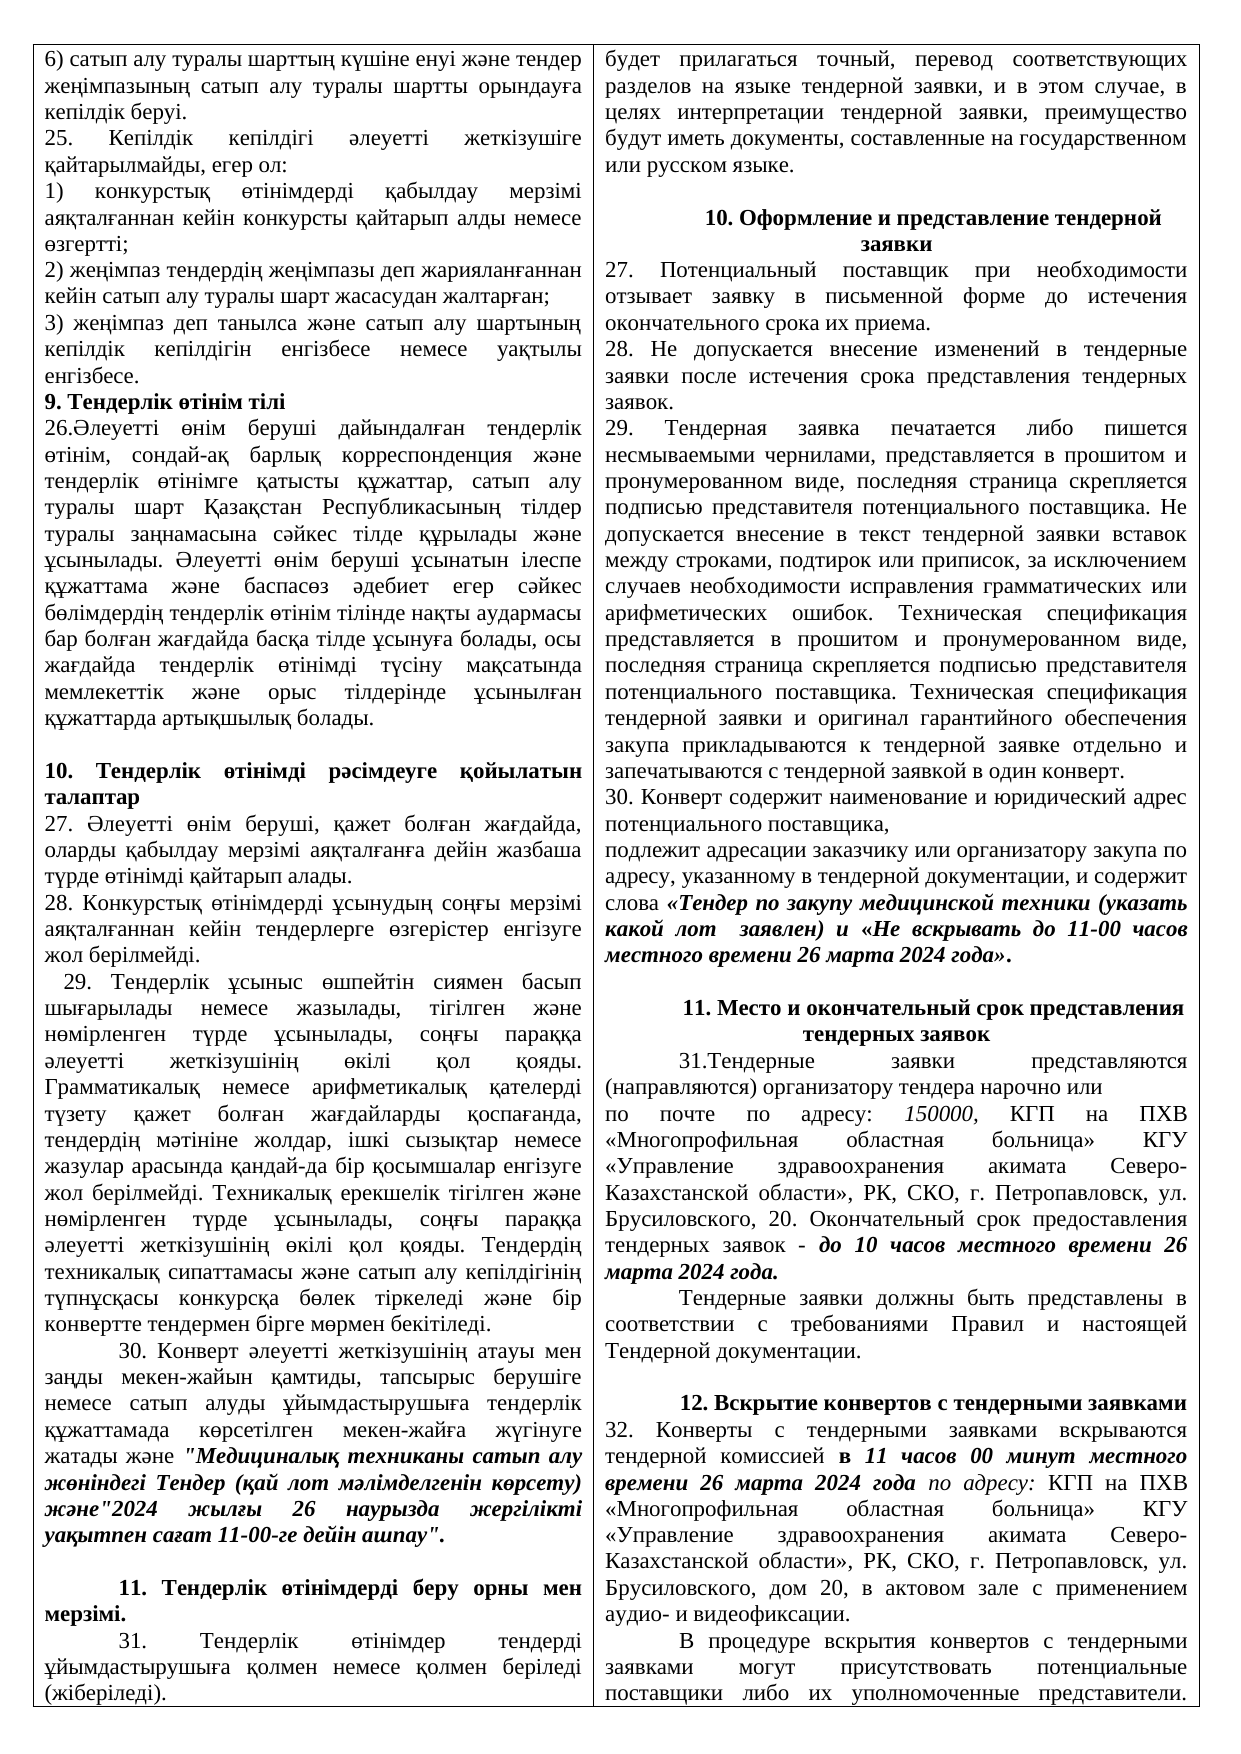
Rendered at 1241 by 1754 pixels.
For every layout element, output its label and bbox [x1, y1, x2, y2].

table_header [594, 45, 1199, 1706]
table_header [34, 45, 593, 1706]
